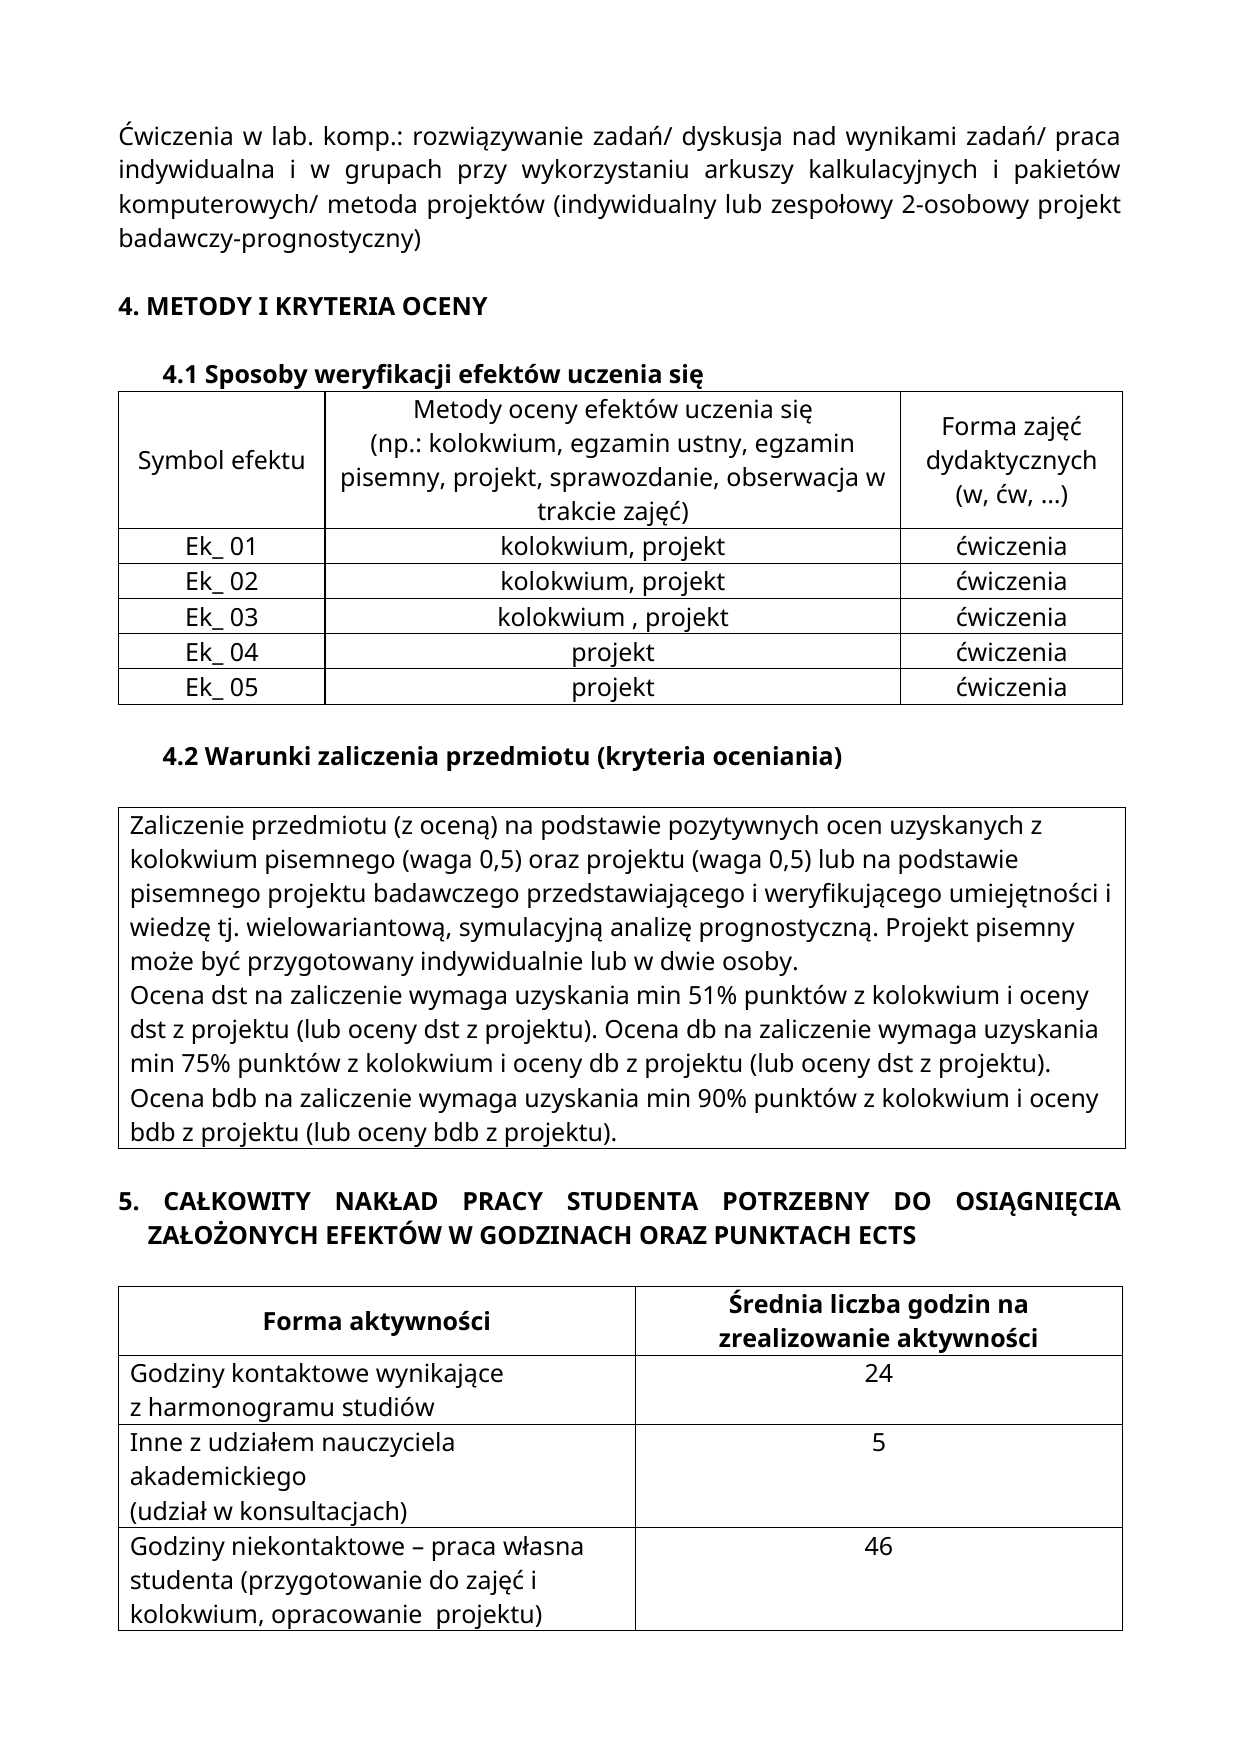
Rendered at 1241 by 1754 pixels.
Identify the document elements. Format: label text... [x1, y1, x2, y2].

table_cell 46 [636, 1528, 1122, 1630]
table_cell projekt [326, 669, 900, 703]
table_cell ćwiczenia [901, 599, 1122, 633]
table_header Forma zajęć dydaktycznych (w, ćw, …) [901, 392, 1122, 528]
table_cell ćwiczenia [901, 564, 1122, 598]
table_cell Godziny niekontaktowe – praca własna studenta (przygotowanie do zajęć i kolokwium, opracowanie projektu) [119, 1528, 635, 1630]
table_cell Ek_ 05 [119, 669, 324, 703]
text 4.1 Sposoby weryfikacji efektów uczenia się [162, 357, 1122, 391]
table_cell ćwiczenia [901, 669, 1122, 703]
table_cell 24 [636, 1356, 1122, 1424]
table_header Średnia liczba godzin na zrealizowanie aktywności [636, 1287, 1122, 1355]
table_header Zaliczenie przedmiotu (z oceną) na podstawie pozytywnych ocen uzyskanych z kolokwium pisemnego (waga 0,5) oraz projektu (waga 0,5) lub na podstawie pisemnego projektu badawczego przedstawiającego i weryfikującego umiejętności i wiedzę tj. wielowariantową, symulacyjną analizę prognostyczną. Projekt pisemny może być przygotowany indywidualnie lub w dwie osoby. Ocena dst na zaliczenie wymaga uzyskania min 51% punktów z kolokwium i oceny dst z projektu (lub oceny dst z projektu). Ocena db na zaliczenie wymaga uzyskania min 75% punktów z kolokwium i oceny db z projektu (lub oceny dst z projektu). Ocena bdb na zaliczenie wymaga uzyskania min 90% punktów z kolokwium i oceny bdb z projektu (lub oceny bdb z projektu). [119, 808, 1125, 1148]
table_cell kolokwium, projekt [326, 564, 900, 598]
table_cell kolokwium, projekt [326, 529, 900, 563]
text Ćwiczenia w lab. komp.: rozwiązywanie zadań/ dyskusja nad wynikami zadań/ praca indywidualna i w grupach przy wykorzystaniu arkuszy kalkulacyjnych i pakietów komputerowych/ metoda projektów (indywidualny lub zespołowy 2-osobowy projekt badawczy-prognostyczny) [118, 118, 1122, 254]
table_cell Inne z udziałem nauczyciela akademickiego (udział w konsultacjach) [119, 1425, 635, 1527]
table_cell kolokwium , projekt [326, 599, 900, 633]
table_header Metody oceny efektów uczenia się (np.: kolokwium, egzamin ustny, egzamin pisemny, projekt, sprawozdanie, obserwacja w trakcie zajęć) [326, 392, 900, 528]
table_cell ćwiczenia [901, 529, 1122, 563]
table_cell projekt [326, 634, 900, 668]
table_cell Ek_ 02 [119, 564, 324, 598]
table_cell Godziny kontaktowe wynikające z harmonogramu studiów [119, 1356, 635, 1424]
table_cell Ek_ 04 [119, 634, 324, 668]
text 4. METODY I KRYTERIA OCENY [118, 288, 1122, 322]
table_header Symbol efektu [119, 392, 324, 528]
text 5. CAŁKOWITY NAKŁAD PRACY STUDENTA POTRZEBNY DO OSIĄGNIĘCIA ZAŁOŻONYCH EFEKTÓW W GODZINACH ORAZ PUNKTACH ECTS [118, 1183, 1122, 1252]
text 4.2 Warunki zaliczenia przedmiotu (kryteria oceniania) [162, 738, 1122, 773]
table_cell ćwiczenia [901, 634, 1122, 668]
table_cell 5 [636, 1425, 1122, 1527]
table_cell Ek_ 03 [119, 599, 324, 633]
table_header Forma aktywności [119, 1287, 635, 1355]
table_cell Ek_ 01 [119, 529, 324, 563]
